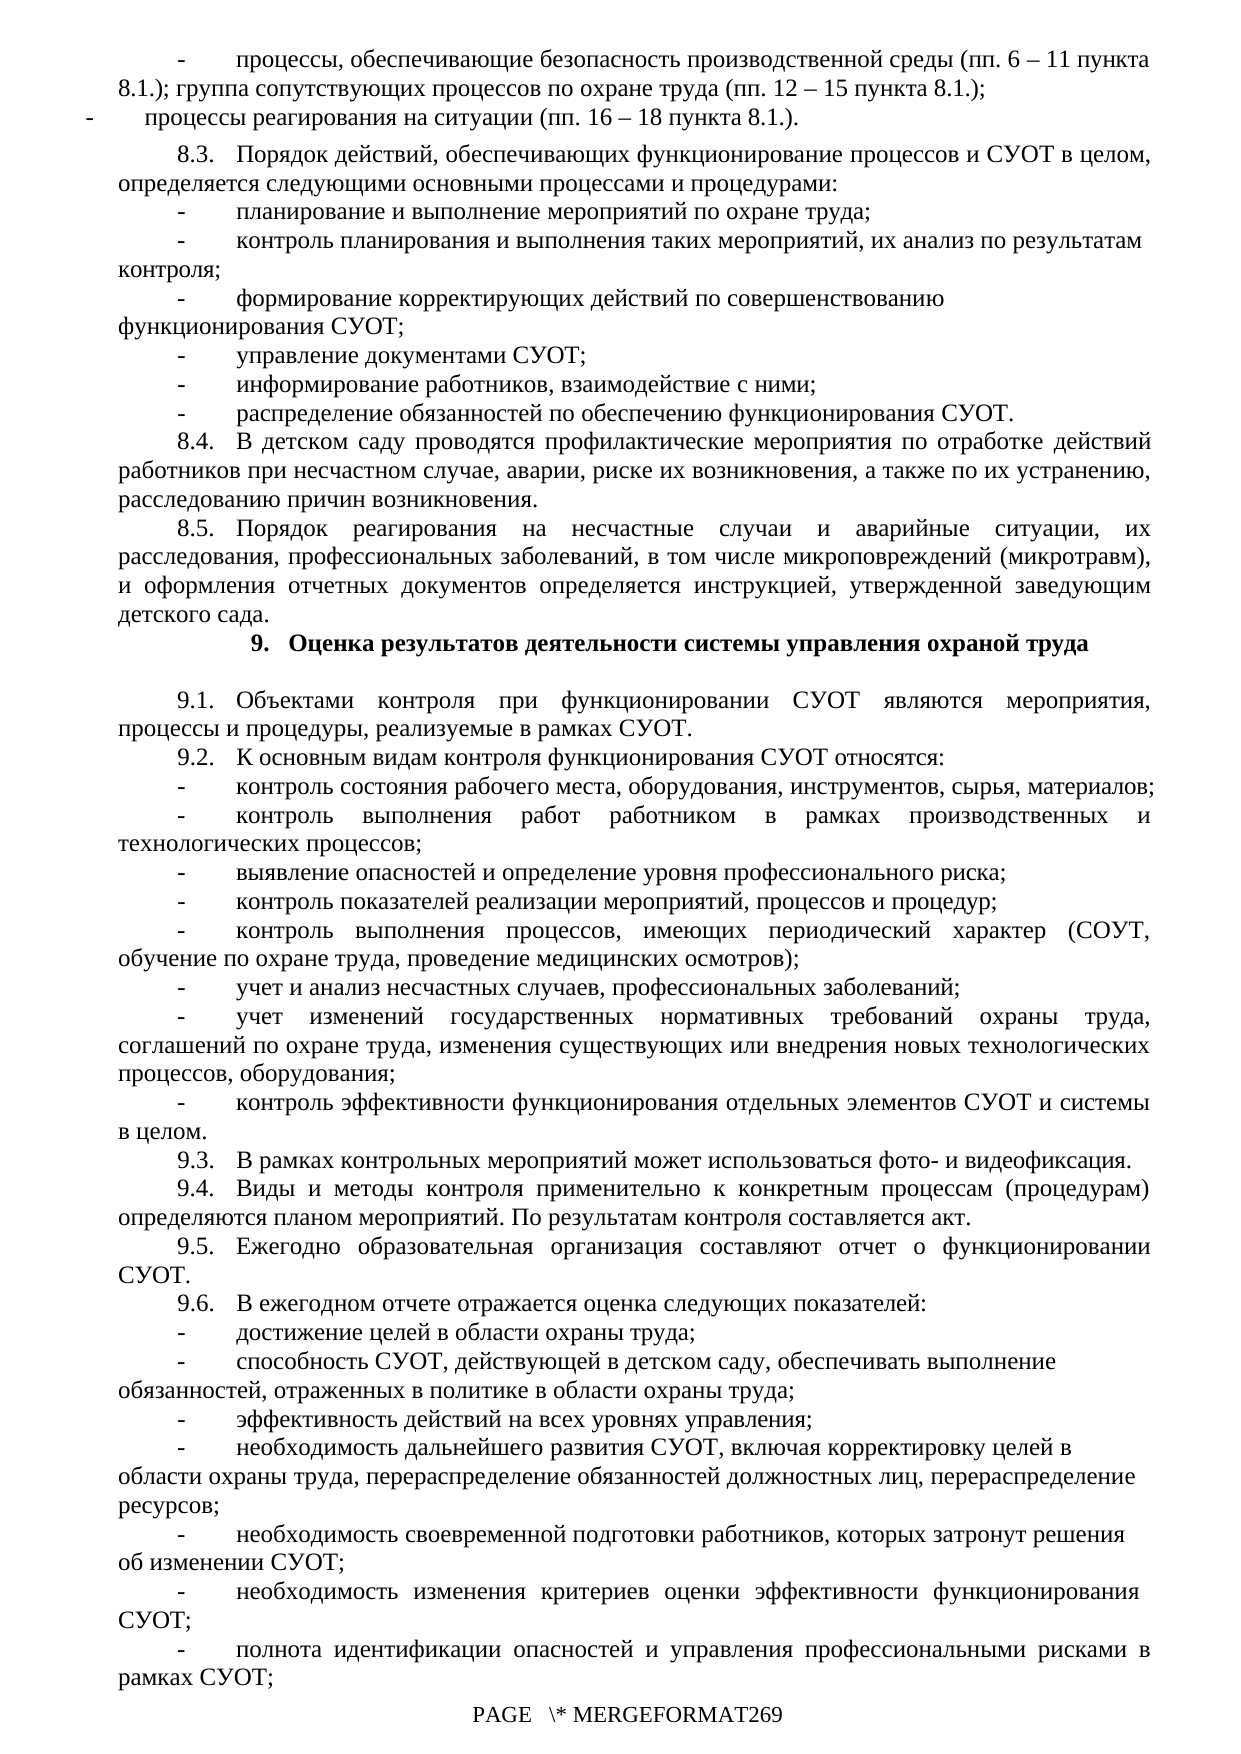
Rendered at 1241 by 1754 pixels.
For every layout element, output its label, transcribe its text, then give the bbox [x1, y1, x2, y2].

list планирование и выполнение мероприятий по охране труда; [177, 196, 1171, 225]
list контроль состояния рабочего места, оборудования, инструментов, сырья, материалов; [177, 771, 1171, 800]
list достижение целей в области охраны труда; [177, 1317, 1171, 1346]
list Виды и методы контроля применительно к конкретным процессам (процедурам) определяются планом мероприятий. По результатам контроля составляется акт. [118, 1173, 1151, 1231]
list контроль показателей реализации мероприятий, процессов и процедур; [177, 886, 1171, 915]
list способность СУОТ, действующей в детском саду, обеспечивать выполнение обязанностей, отраженных в политике в области охраны труда; [118, 1346, 1151, 1403]
list процессы реагирования на ситуации (пп. 16 – 18 пункта 8.1.). [85, 102, 1171, 131]
list Объектами контроля при функционировании СУОТ являются мероприятия, процессы и процедуры, реализуемые в рамках СУОТ. [118, 685, 1151, 742]
list Порядок реагирования на несчастные случаи и аварийные ситуации, их расследования, профессиональных заболеваний, в том числе микроповреждений (микротравм), и оформления отчетных документов определяется инструкцией, утвержденной заведующим детского сада. [118, 513, 1152, 628]
list контроль выполнения процессов, имеющих периодический характер (СОУТ, обучение по охране труда, проведение медицинских осмотров); [118, 915, 1151, 972]
list В рамках контрольных мероприятий может использоваться фото- и видеофиксация. [177, 1145, 1171, 1173]
list учет изменений государственных нормативных требований охраны труда, соглашений по охране труда, изменения существующих или внедрения новых технологических процессов, оборудования; [118, 1001, 1151, 1087]
list распределение обязанностей по обеспечению функционирования СУОТ. [177, 398, 1171, 426]
list процессы, обеспечивающие безопасность производственной среды (пп. 6 – 11 пункта [177, 44, 1171, 73]
list В детском саду проводятся профилактические мероприятия по отработке действий работников при несчастном случае, аварии, риске их возникновения, а также по их устранению, расследованию причин возникновения. [118, 426, 1151, 513]
list контроль эффективности функционирования отдельных элементов СУОТ и системы в целом. [118, 1087, 1151, 1145]
list В ежегодном отчете отражается оценка следующих показателей: [177, 1288, 1171, 1317]
list контроль выполнения работ работником в рамках производственных и технологических процессов; [118, 800, 1151, 857]
list необходимость дальнейшего развития СУОТ, включая корректировку целей в области охраны труда, перераспределение обязанностей должностных лиц, перераспределение ресурсов; [118, 1432, 1152, 1519]
list информирование работников, взаимодействие с ними; [177, 369, 1171, 398]
list Оценка результатов деятельности системы управления охраной труда [251, 628, 1171, 656]
list управление документами СУОТ; [177, 340, 1171, 369]
list Порядок действий, обеспечивающих функционирование процессов и СУОТ в целом, определяется следующими основными процессами и процедурами: [118, 139, 1151, 196]
list полнота идентификации опасностей и управления профессиональными рисками в рамках СУОТ; [118, 1634, 1151, 1691]
list Ежегодно образовательная организация составляют отчет о функционировании СУОТ. [118, 1231, 1151, 1288]
list формирование корректирующих действий по совершенствованию функционирования СУОТ; [118, 283, 1151, 340]
text 8.1.); группа сопутствующих процессов по охране труда (пп. 12 – 15 пункта 8.1.); [118, 73, 1171, 102]
list необходимость своевременной подготовки работников, которых затронут решения об изменении СУОТ; [118, 1519, 1151, 1576]
list К основным видам контроля функционирования СУОТ относятся: [177, 742, 1171, 771]
list эффективность действий на всех уровнях управления; [177, 1404, 1171, 1432]
list контроль планирования и выполнения таких мероприятий, их анализ по результатам контроля; [118, 225, 1151, 283]
list учет и анализ несчастных случаев, профессиональных заболеваний; [177, 972, 1171, 1001]
list выявление опасностей и определение уровня профессионального риска; [177, 857, 1171, 886]
list необходимость изменения критериев оценки эффективности функционирования СУОТ; [118, 1576, 1151, 1634]
